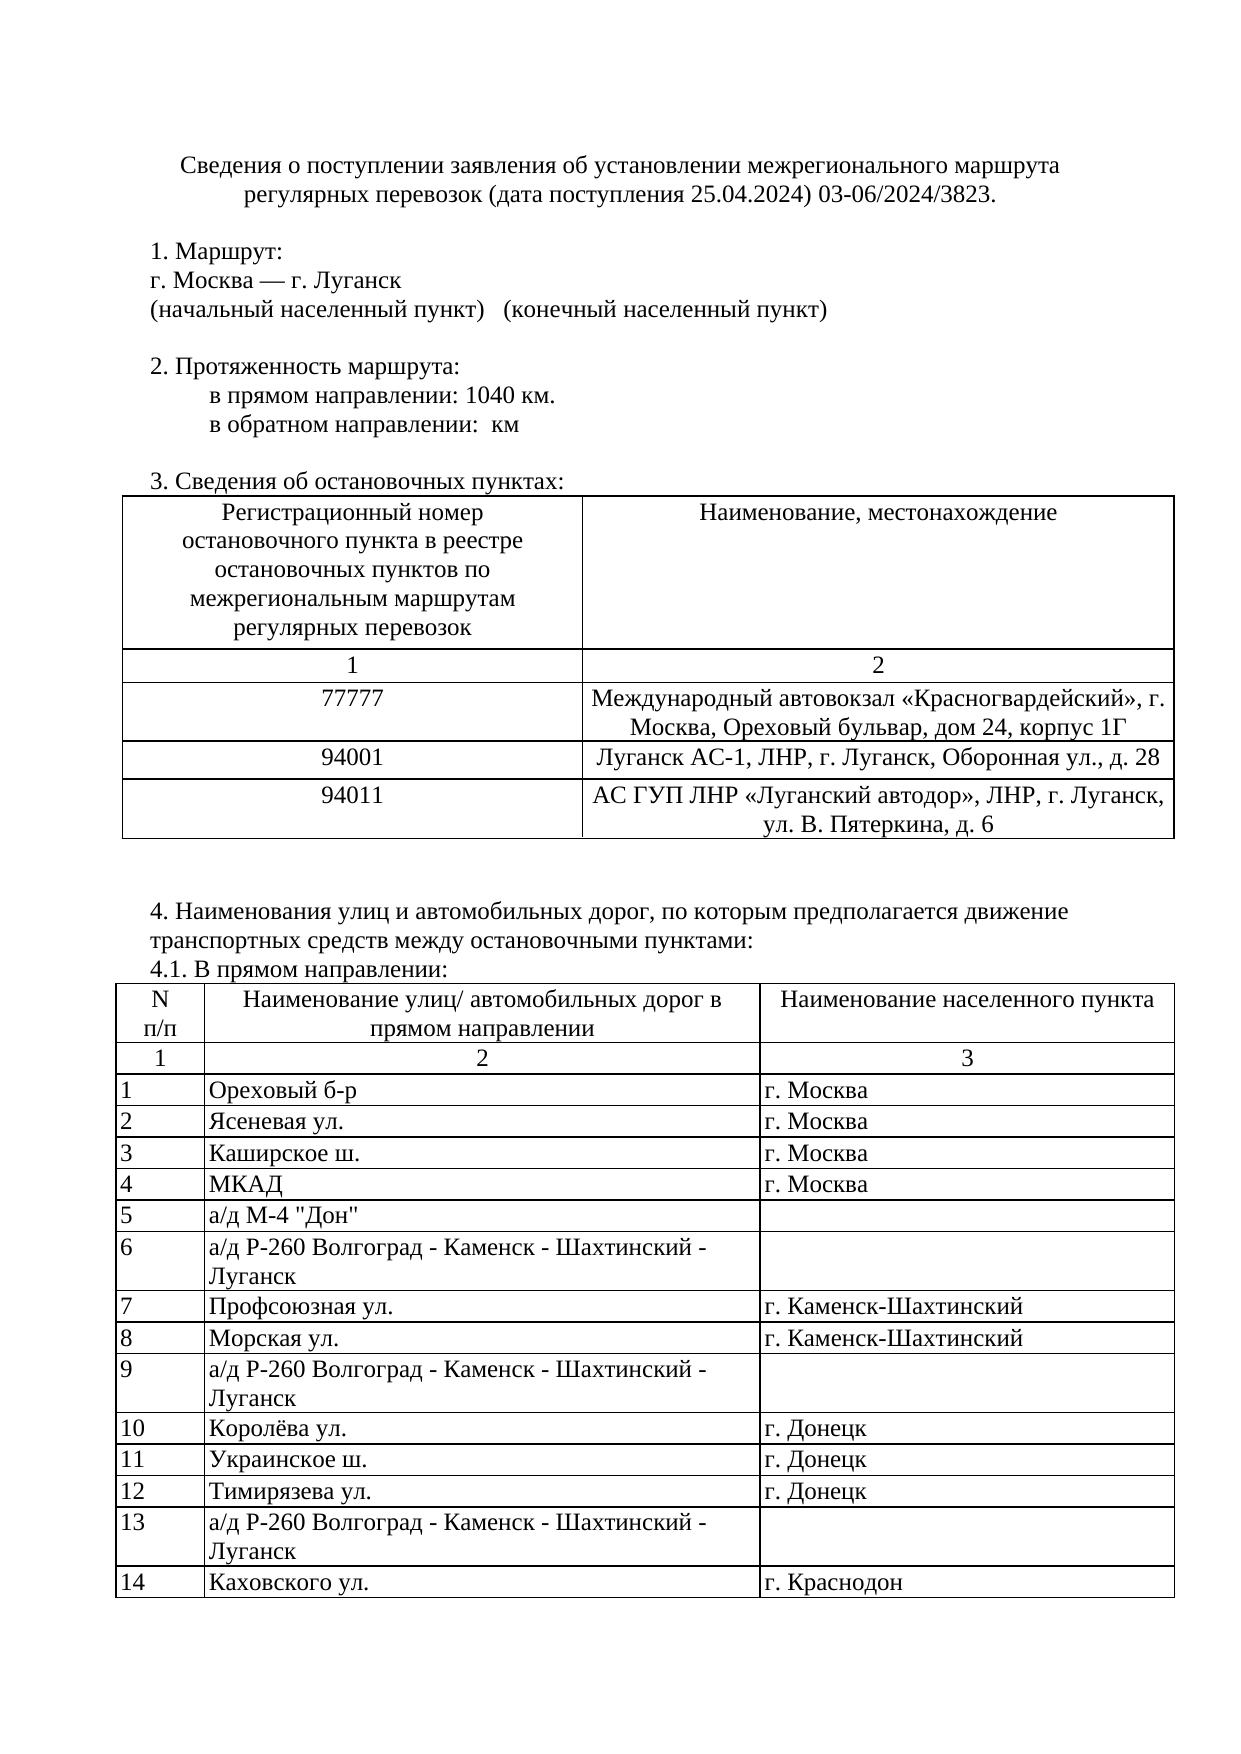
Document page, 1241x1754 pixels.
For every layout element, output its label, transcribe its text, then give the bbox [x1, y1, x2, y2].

table_cell МКАД [205, 1169, 759, 1199]
table_cell 1 [117, 1075, 204, 1105]
text 1. Маршрут: [150, 236, 1090, 265]
table_cell Профсоюзная ул. [205, 1291, 759, 1321]
table_cell г. Донецк [761, 1476, 1174, 1506]
text Сведения о поступлении заявления об установлении межрегионального маршрута регулярных перевозок (дата поступления 25.04.2024) 03-06/2024/3823. [150, 150, 1090, 207]
table_cell 13 [117, 1508, 204, 1565]
text (начальный населенный пункт) (конечный населенный пункт) [150, 294, 1090, 322]
table_cell г. Краснодон [761, 1567, 1174, 1596]
table_cell Международный автовокзал «Красногвардейский», г. Москва, Ореховый бульвар, дом 24, корпус 1Г [583, 683, 1173, 740]
text 4. Наименования улиц и автомобильных дорог, по которым предполагается движение транспортных средств между остановочными пунктами: [150, 896, 1090, 954]
table_cell а/д М-4 "Дон" [205, 1201, 759, 1231]
table_cell 3 [117, 1138, 204, 1168]
table_cell 94001 [123, 742, 582, 778]
table_cell 8 [117, 1323, 204, 1352]
table_cell Ореховый б-р [205, 1075, 759, 1105]
table_cell 11 [117, 1445, 204, 1474]
table_cell Каширское ш. [205, 1138, 759, 1168]
table_header Наименование, местонахождение [583, 497, 1173, 648]
table_cell г. Каменск-Шахтинский [761, 1291, 1174, 1321]
text 4.1. В прямом направлении: [150, 954, 1090, 983]
table_cell 5 [117, 1201, 204, 1231]
table_cell г. Москва [761, 1075, 1174, 1105]
table_cell 1 [123, 650, 582, 681]
table_cell 9 [117, 1354, 204, 1412]
table_cell 6 [117, 1232, 204, 1289]
table_cell 1 [117, 1043, 204, 1073]
table_header Наименование улиц/ автомобильных дорог в прямом направлении [205, 984, 759, 1042]
table_cell г. Москва [761, 1138, 1174, 1168]
table_cell 7 [117, 1291, 204, 1321]
table_cell 94011 [123, 780, 582, 837]
table_cell Морская ул. [205, 1323, 759, 1352]
table_cell [761, 1354, 1174, 1412]
table_cell Ясеневая ул. [205, 1106, 759, 1136]
table_cell Каховского ул. [205, 1567, 759, 1596]
table_cell г. Каменск-Шахтинский [761, 1323, 1174, 1352]
table_cell 4 [117, 1169, 204, 1199]
table_header N п/п [117, 984, 204, 1042]
table_cell [761, 1508, 1174, 1565]
text в обратном направлении: км [150, 409, 1090, 437]
table_cell Луганск АС-1, ЛНР, г. Луганск, Оборонная ул., д. 28 [583, 742, 1173, 778]
table_cell а/д Р-260 Волгоград - Каменск - Шахтинский - Луганск [205, 1508, 759, 1565]
table_cell Тимирязева ул. [205, 1476, 759, 1506]
table_cell 14 [117, 1567, 204, 1596]
table_cell а/д Р-260 Волгоград - Каменск - Шахтинский - Луганск [205, 1354, 759, 1412]
table_cell 2 [583, 650, 1173, 681]
table_cell 12 [117, 1476, 204, 1506]
table_cell г. Москва [761, 1106, 1174, 1136]
table_cell г. Москва [761, 1169, 1174, 1199]
table_cell 77777 [123, 683, 582, 740]
table_cell Украинское ш. [205, 1445, 759, 1474]
text 2. Протяженность маршрута: [150, 351, 1090, 380]
table_header Наименование населенного пункта [761, 984, 1174, 1042]
text 3. Сведения об остановочных пунктах: [150, 466, 1090, 495]
table_cell 2 [205, 1043, 759, 1073]
table_cell [761, 1232, 1174, 1289]
table_cell г. Донецк [761, 1413, 1174, 1443]
text в прямом направлении: 1040 км. [150, 380, 1090, 409]
text г. Москва — г. Луганск [150, 265, 1090, 294]
table_cell а/д Р-260 Волгоград - Каменск - Шахтинский - Луганск [205, 1232, 759, 1289]
table_cell [761, 1201, 1174, 1231]
table_cell Королёва ул. [205, 1413, 759, 1443]
table_cell АС ГУП ЛНР «Луганский автодор», ЛНР, г. Луганск, ул. В. Пятеркина, д. 6 [583, 780, 1173, 837]
table_cell 3 [761, 1043, 1174, 1073]
table_header Регистрационный номер остановочного пункта в реестре остановочных пунктов по межрегиональным маршрутам регулярных перевозок [123, 497, 582, 648]
table_cell г. Донецк [761, 1445, 1174, 1474]
table_cell 10 [117, 1413, 204, 1443]
table_cell 2 [117, 1106, 204, 1136]
